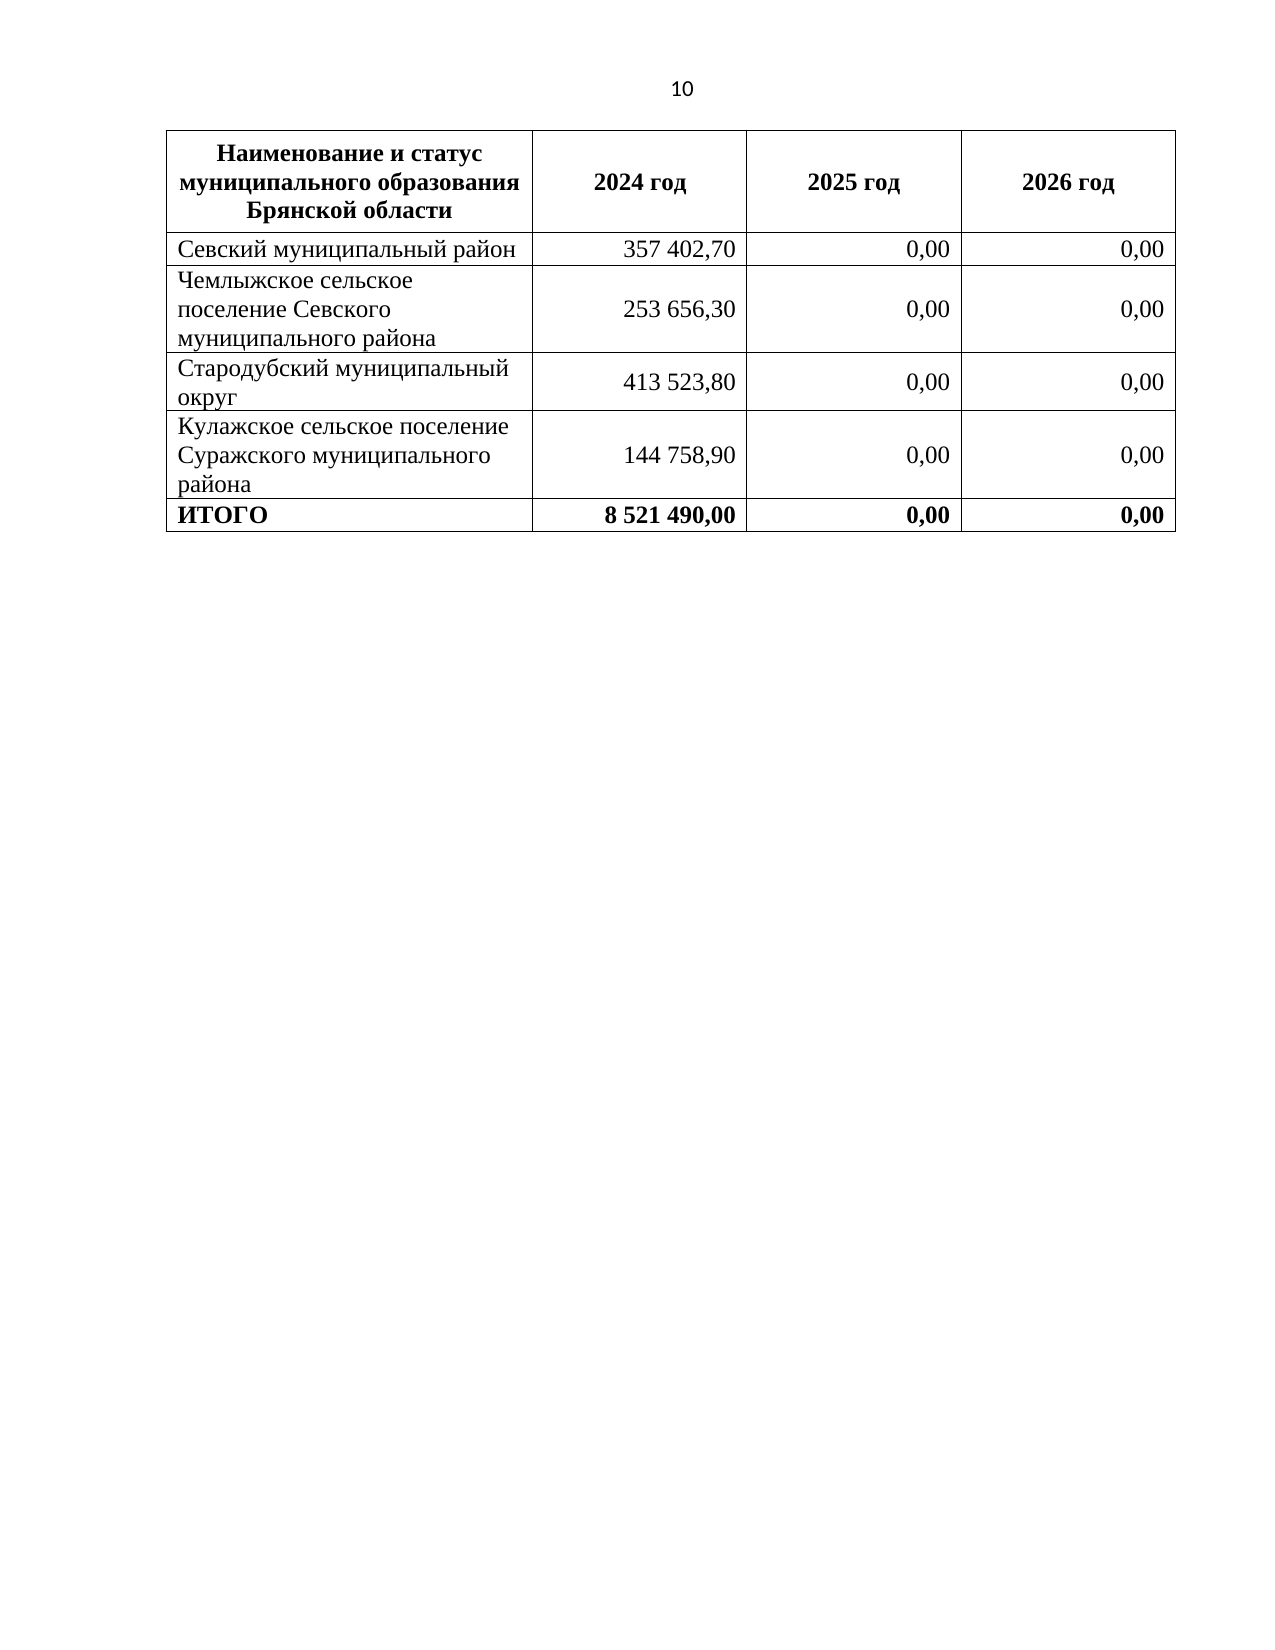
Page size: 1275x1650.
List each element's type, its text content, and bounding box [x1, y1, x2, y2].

table_cell 0,00 [747, 233, 961, 264]
table_cell 0,00 [747, 266, 961, 352]
table_cell Стародубский муниципальный округ [167, 353, 532, 410]
table_cell 0,00 [962, 499, 1175, 531]
table_cell ИТОГО [167, 499, 532, 531]
table_cell 8 521 490,00 [533, 499, 746, 531]
table_cell 253 656,30 [533, 266, 746, 352]
table_cell 0,00 [747, 411, 961, 498]
table_cell 357 402,70 [533, 233, 746, 264]
table_cell 0,00 [962, 411, 1175, 498]
table_cell 0,00 [962, 266, 1175, 352]
table_cell 0,00 [962, 233, 1175, 264]
table_cell Кулажское сельское поселение Суражского муниципального района [167, 411, 532, 498]
table_cell 413 523,80 [533, 353, 746, 410]
table_cell Чемлыжское сельское поселение Севского муниципального района [167, 266, 532, 352]
table_header 2025 год [747, 131, 961, 232]
table_cell Севский муниципальный район [167, 233, 532, 264]
table_cell 0,00 [962, 353, 1175, 410]
table_header 2024 год [533, 131, 746, 232]
table_cell 144 758,90 [533, 411, 746, 498]
table_cell 0,00 [747, 499, 961, 531]
table_header 2026 год [962, 131, 1175, 232]
table_header Наименование и статус муниципального образования Брянской области [167, 131, 532, 232]
table_cell 0,00 [747, 353, 961, 410]
